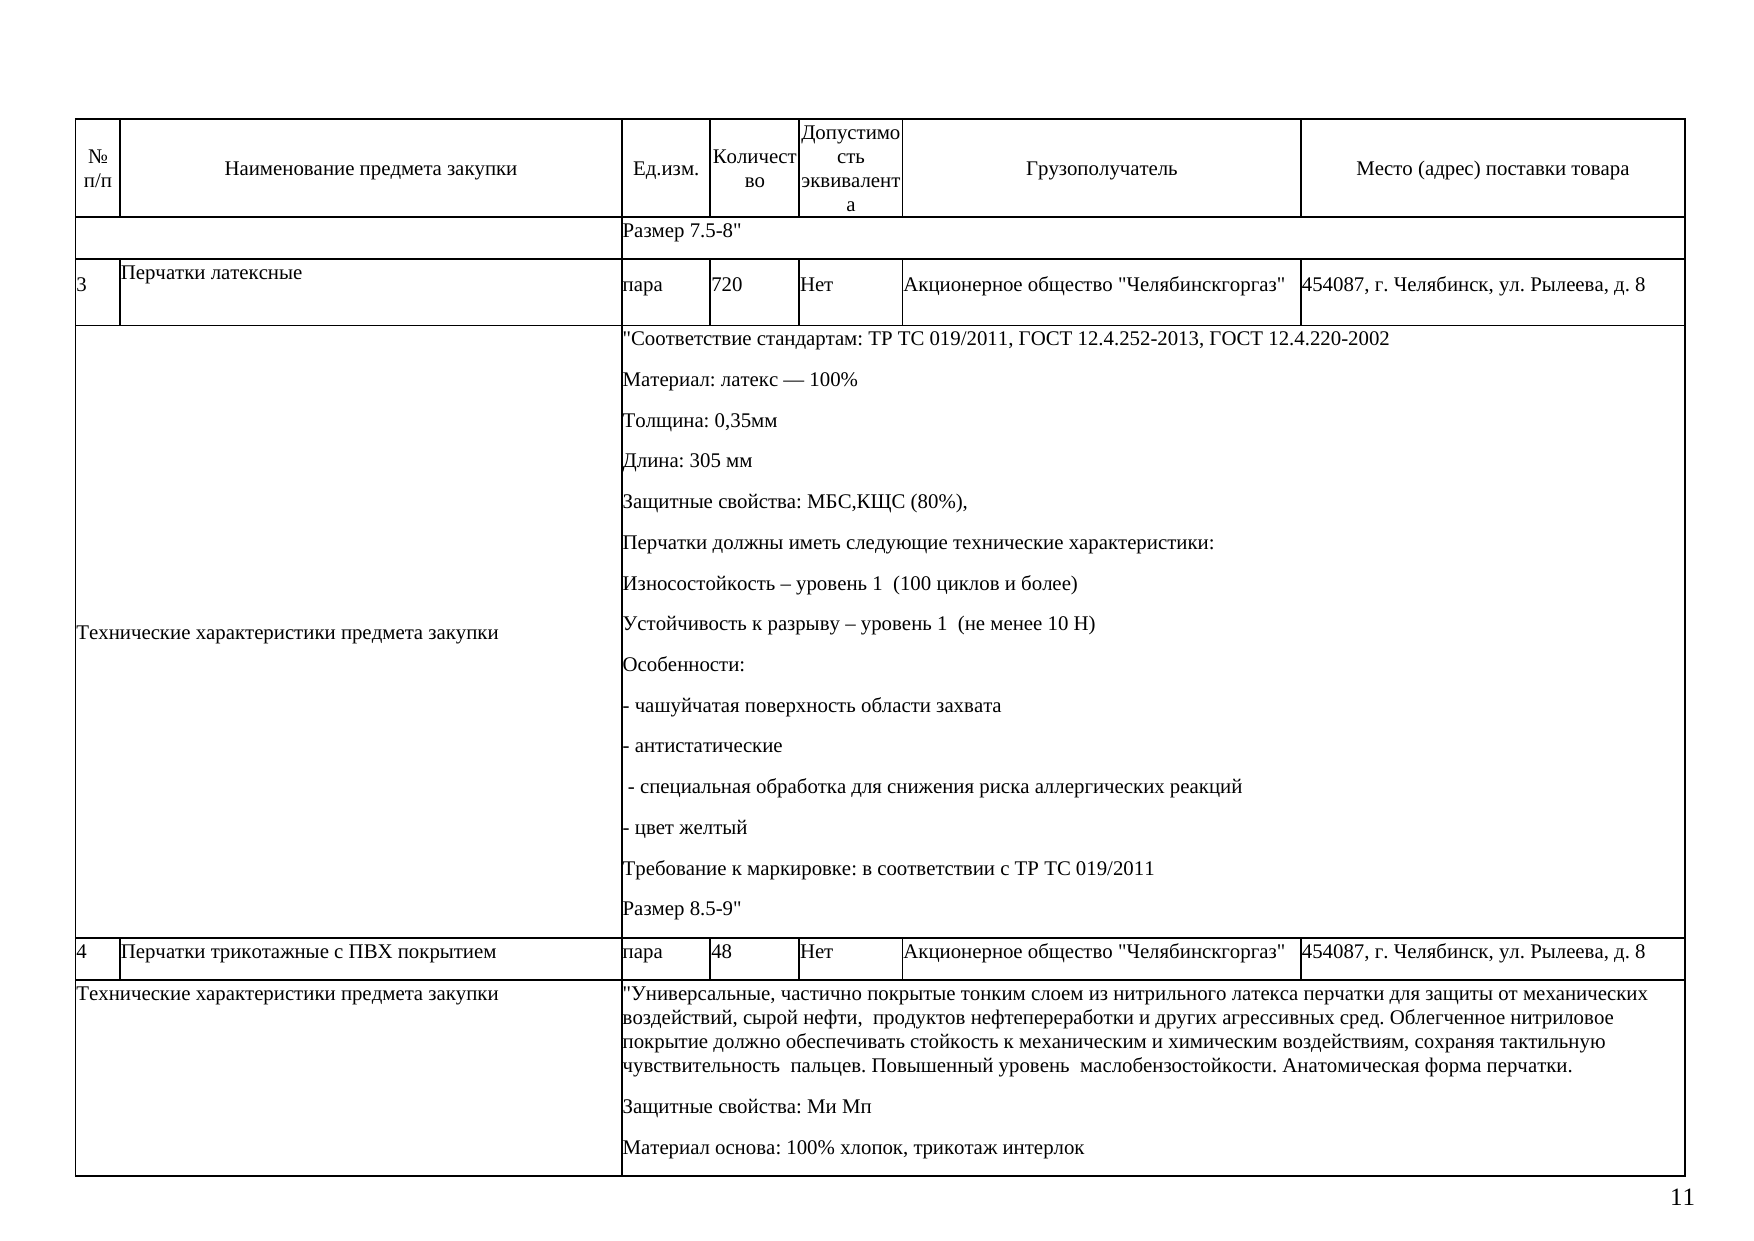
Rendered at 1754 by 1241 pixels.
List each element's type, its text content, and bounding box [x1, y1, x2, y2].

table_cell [76, 981, 621, 1175]
table_cell Акционерное общество "Челябинскгоргаз" [903, 939, 1300, 979]
table_cell 48 [711, 939, 798, 979]
table_header Ед.изм. [623, 120, 709, 216]
table_header Допустимость эквивалента [800, 120, 902, 216]
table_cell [623, 981, 1684, 1175]
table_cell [76, 218, 621, 258]
table_cell Перчатки латексные [121, 260, 621, 324]
table_cell Нет [800, 260, 902, 324]
table_header Количество [711, 120, 798, 216]
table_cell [623, 218, 1684, 258]
table_header Грузополучатель [903, 120, 1300, 216]
table_cell Акционерное общество "Челябинскгоргаз" [903, 260, 1300, 324]
table_cell Нет [800, 939, 902, 979]
table_cell Технические характеристики предмета закупки [76, 326, 621, 937]
table_cell 454087, г. Челябинск, ул. Рылеева, д. 8 [1302, 939, 1684, 979]
table_cell Перчатки трикотажные с ПВХ покрытием [121, 939, 621, 979]
table_cell пара [623, 939, 709, 979]
table_cell 4 [76, 939, 119, 979]
table_cell "Соответствие стандартам: ТР ТС 019/2011, ГОСТ 12.4.252-2013, ГОСТ 12.4.220-2002 Материал: латекс — 100% Толщина: 0,35мм Длина: 305 мм Защитные свойства: МБС,КЩС (80%), Перчатки должны иметь следующие технические характеристики: Износостойкость – уровень 1 (100 циклов и более) Устойчивость к разрыву – уровень 1 (не менее 10 Н) Особенности: - чашуйчатая поверхность области захвата - антистатические - специальная обработка для снижения риска аллергических реакций - цвет желтый Требование к маркировке: в соответствии с ТР ТС 019/2011 Размер 8.5-9" [623, 326, 1684, 937]
table_cell 454087, г. Челябинск, ул. Рылеева, д. 8 [1302, 260, 1684, 324]
table_cell пара [623, 260, 709, 324]
table_header № п/п [76, 120, 119, 216]
table_header Наименование предмета закупки [121, 120, 621, 216]
table_cell 720 [711, 260, 798, 324]
table_cell 3 [76, 260, 119, 324]
table_header Место (адрес) поставки товара [1302, 120, 1684, 216]
